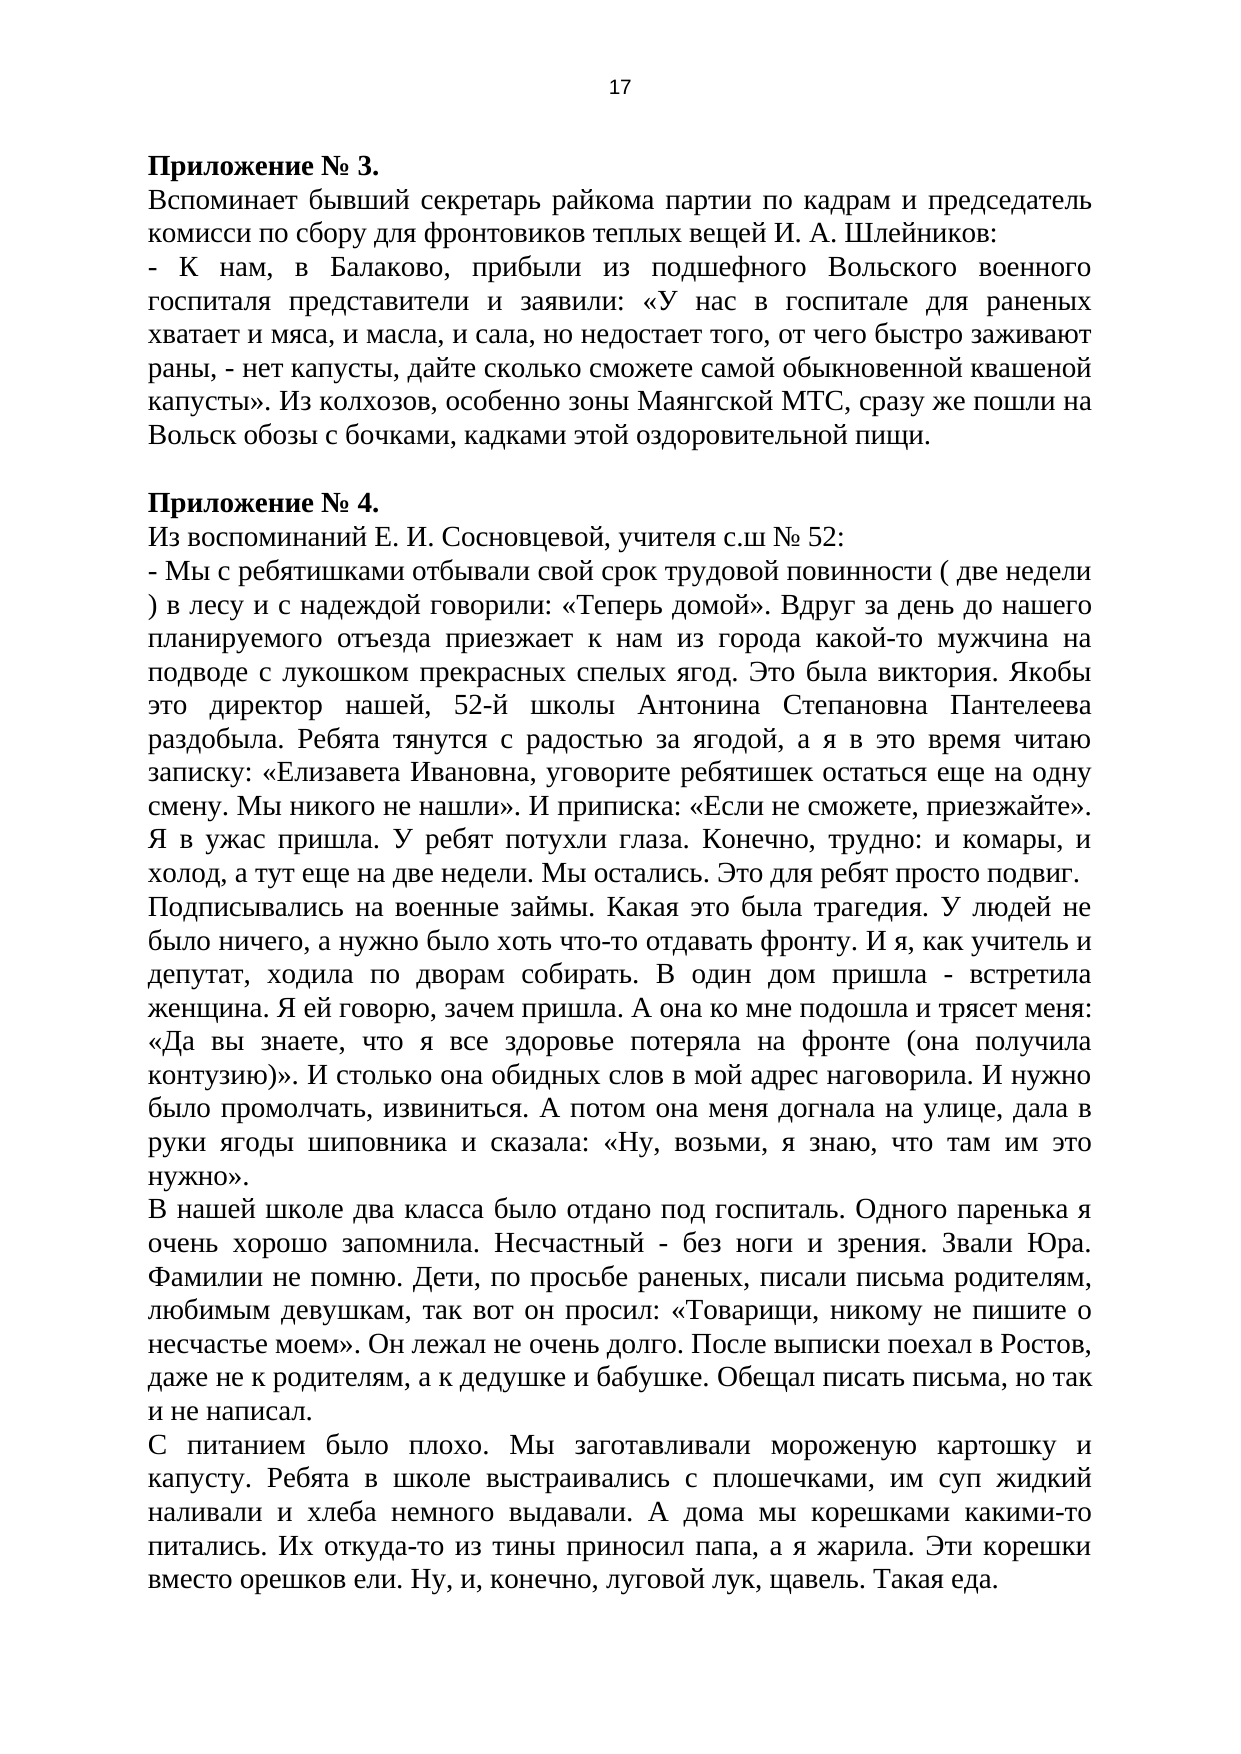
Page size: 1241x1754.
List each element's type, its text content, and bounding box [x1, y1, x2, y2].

text Подписывались на военные займы. Какая это была трагедия. У людей не было ничего, а нужно было хоть что-то отдавать фронту. И я, как учитель и депутат, ходила по дворам собирать. В один дом пришла - встретила женщина. Я ей говорю, зачем пришла. А она ко мне подошла и трясет меня: «Да вы знаете, что я все здоровье потеряла на фронте (она получила контузию)». И столько она обидных слов в мой адрес наговорила. И нужно было промолчать, извиниться. А потом она меня догнала на улице, дала в руки ягоды шиповника и сказала: «Ну, возьми, я знаю, что там им это нужно». [148, 889, 1092, 1191]
text Приложение № 3. [148, 148, 1092, 181]
text Приложение № 4. [148, 485, 1092, 519]
text - Мы с ребятишками отбывали свой срок трудовой повинности ( две недели ) в лесу и с надеждой говорили: «Теперь домой». Вдруг за день до нашего планируемого отъезда приезжает к нам из города какой-то мужчина на подводе с лукошком прекрасных спелых ягод. Это была виктория. Якобы это директор нашей, 52-й школы Антонина Степановна Пантелеева раздобыла. Ребята тянутся с радостью за ягодой, а я в это время читаю записку: «Елизавета Ивановна, уговорите ребятишек остаться еще на одну смену. Мы никого не нашли». И приписка: «Если не сможете, приезжайте». Я в ужас пришла. У ребят потухли глаза. Конечно, трудно: и комары, и холод, а тут еще на две недели. Мы остались. Это для ребят просто подвиг. [148, 553, 1092, 889]
text В нашей школе два класса было отдано под госпиталь. Одного паренька я очень хорошо запомнила. Несчастный - без ноги и зрения. Звали Юра. Фамилии не помню. Дети, по просьбе раненых, писали письма родителям, любимым девушкам, так вот он просил: «Товарищи, никому не пишите о несчастье моем». Он лежал не очень долго. После выписки поехал в Ростов, даже не к родителям, а к дедушке и бабушке. Обещал писать письма, но так и не написал. [148, 1192, 1092, 1426]
text Вспоминает бывший секретарь райкома партии по кадрам и председатель комисси по сбору для фронтовиков теплых вещей И. А. Шлейников: [148, 182, 1092, 249]
text С питанием было плохо. Мы заготавливали мороженую картошку и капусту. Ребята в школе выстраивались с плошечками, им суп жидкий наливали и хлеба немного выдавали. А дома мы корешками какими-то питались. Их откуда-то из тины приносил папа, а я жарила. Эти корешки вместо орешков ели. Ну, и, конечно, луговой лук, щавель. Такая еда. [148, 1427, 1092, 1595]
text - К нам, в Балаково, прибыли из подшефного Вольского военного госпиталя представители и заявили: «У нас в госпитале для раненых хватает и мяса, и масла, и сала, но недостает того, от чего быстро заживают раны, - нет капусты, дайте сколько сможете самой обыкновенной квашеной капусты». Из колхозов, особенно зоны Маянгской МТС, сразу же пошли на Вольск обозы с бочками, кадками этой оздоровительной пищи. [148, 249, 1092, 451]
text Из воспоминаний Е. И. Сосновцевой, учителя с.ш № 52: [148, 519, 1092, 553]
